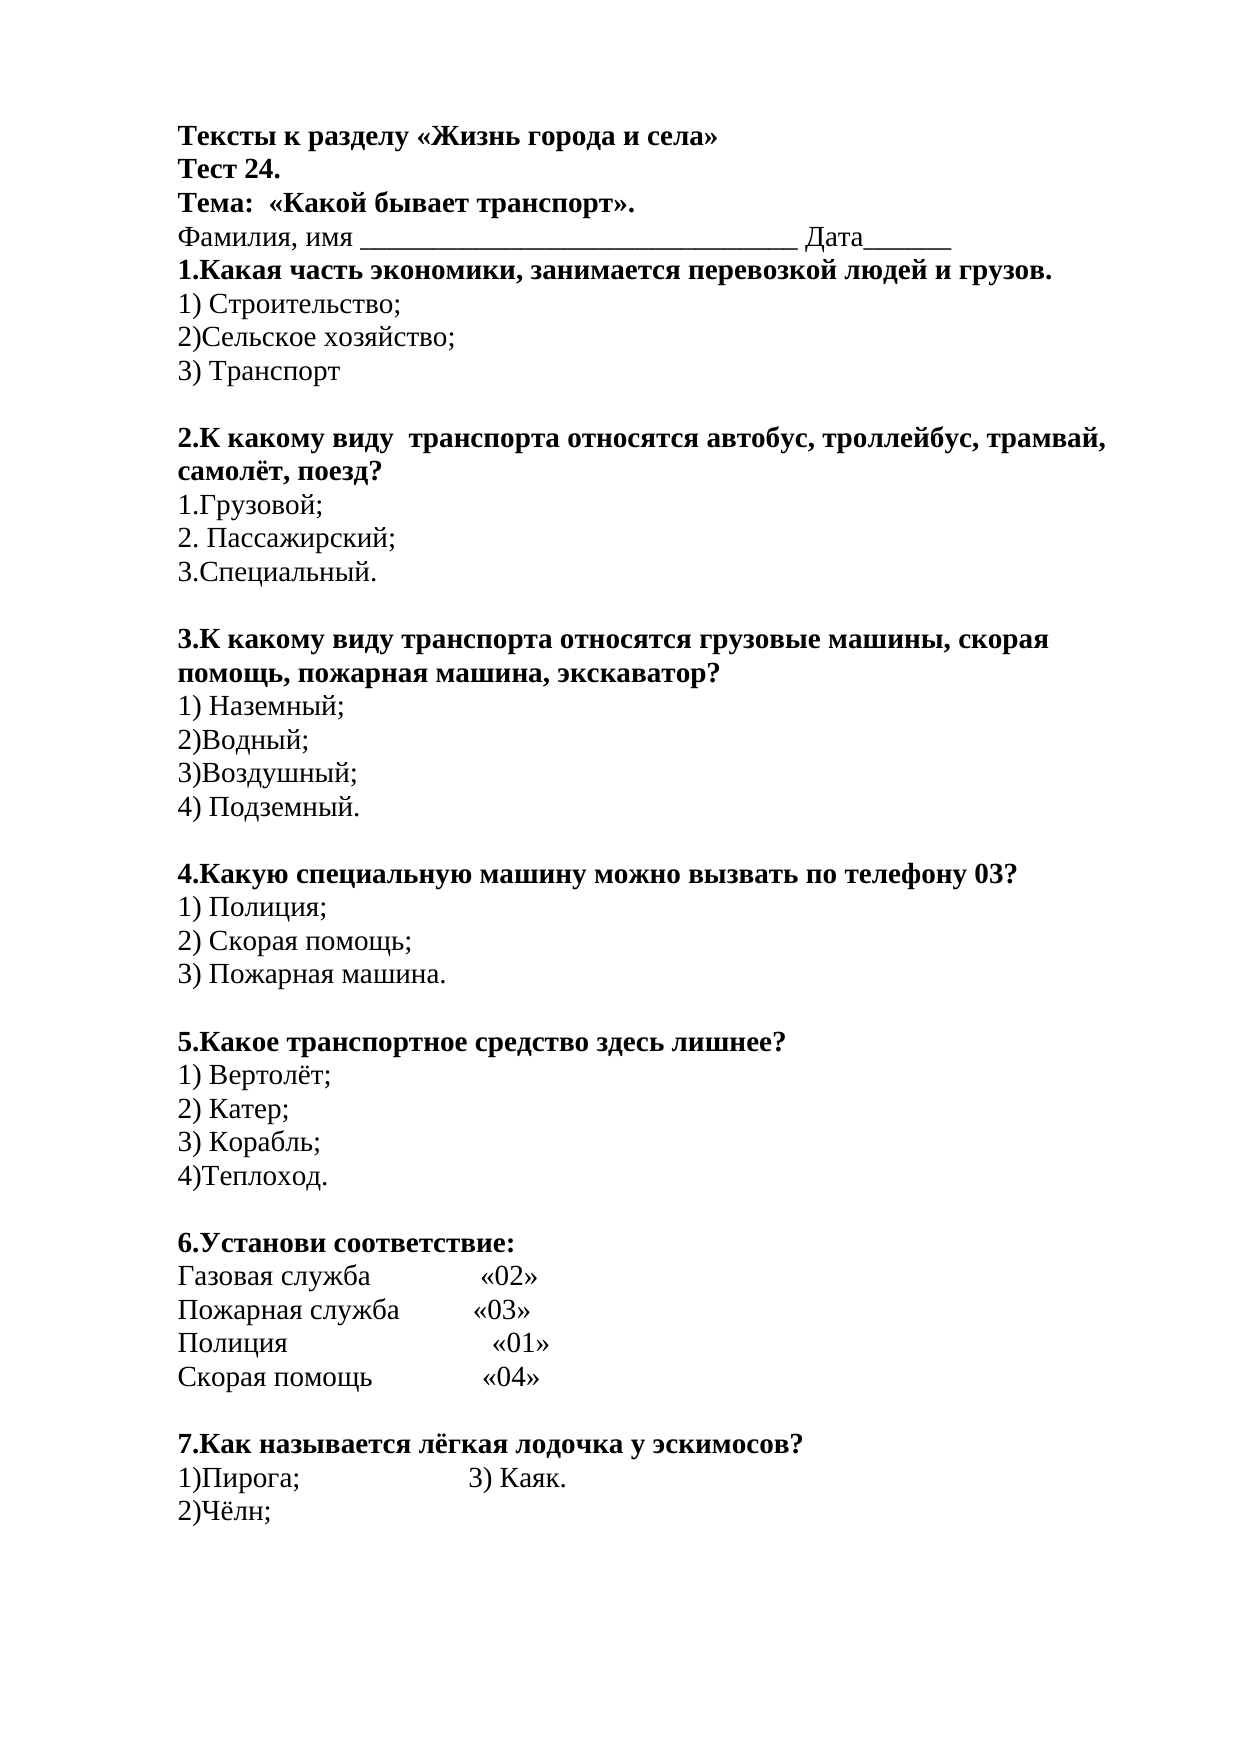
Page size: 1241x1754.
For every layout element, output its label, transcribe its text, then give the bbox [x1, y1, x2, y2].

text Тексты к разделу «Жизнь города и села» [177, 118, 1152, 152]
text 2. Пассажирский; [177, 521, 1152, 554]
text Фамилия, имя ______________________________ Дата______ [177, 219, 1152, 252]
text 7.Как называется лёгкая лодочка у эскимосов? [177, 1426, 1152, 1460]
text 2)Водный; [177, 722, 1152, 755]
text 4.Какую специальную машину можно вызвать по телефону 03? [177, 856, 1152, 889]
text Тема: «Какой бывает транспорт». [177, 185, 1152, 219]
text 2) Катер; [177, 1091, 1152, 1124]
text 1) Вертолёт; [177, 1057, 1152, 1091]
text 3.Специальный. [177, 554, 1152, 588]
text 2) Скорая помощь; [177, 923, 1152, 957]
text 1)Пирога; 3) Каяк. [177, 1460, 1152, 1493]
text 4)Теплоход. [177, 1158, 1152, 1191]
text 3) Пожарная машина. [177, 957, 1152, 990]
text 3) Транспорт [177, 353, 1152, 386]
text Полиция «01» [177, 1326, 1152, 1359]
text 5.Какое транспортное средство здесь лишнее? [177, 1024, 1152, 1057]
text 1) Полиция; [177, 889, 1152, 923]
text Тест 24. [177, 152, 1152, 185]
text Газовая служба «02» [177, 1258, 1152, 1292]
text 1) Наземный; [177, 688, 1152, 722]
text 4) Подземный. [177, 789, 1152, 822]
text Скорая помощь «04» [177, 1359, 1152, 1393]
text 2.К какому виду транспорта относятся автобус, троллейбус, трамвай, самолёт, поезд? [177, 420, 1152, 487]
text 3) Корабль; [177, 1124, 1152, 1158]
text Пожарная служба «03» [177, 1292, 1152, 1326]
text 3.К какому виду транспорта относятся грузовые машины, скорая помощь, пожарная машина, экскаватор? [177, 621, 1152, 688]
text 1.Грузовой; [177, 487, 1152, 521]
text 2)Чёлн; [177, 1493, 1152, 1527]
text 3)Воздушный; [177, 755, 1152, 789]
text 1) Строительство; [177, 286, 1152, 319]
text 1.Какая часть экономики, занимается перевозкой людей и грузов. [177, 252, 1152, 286]
text 2)Сельское хозяйство; [177, 319, 1152, 353]
text 6.Установи соответствие: [177, 1225, 1152, 1258]
